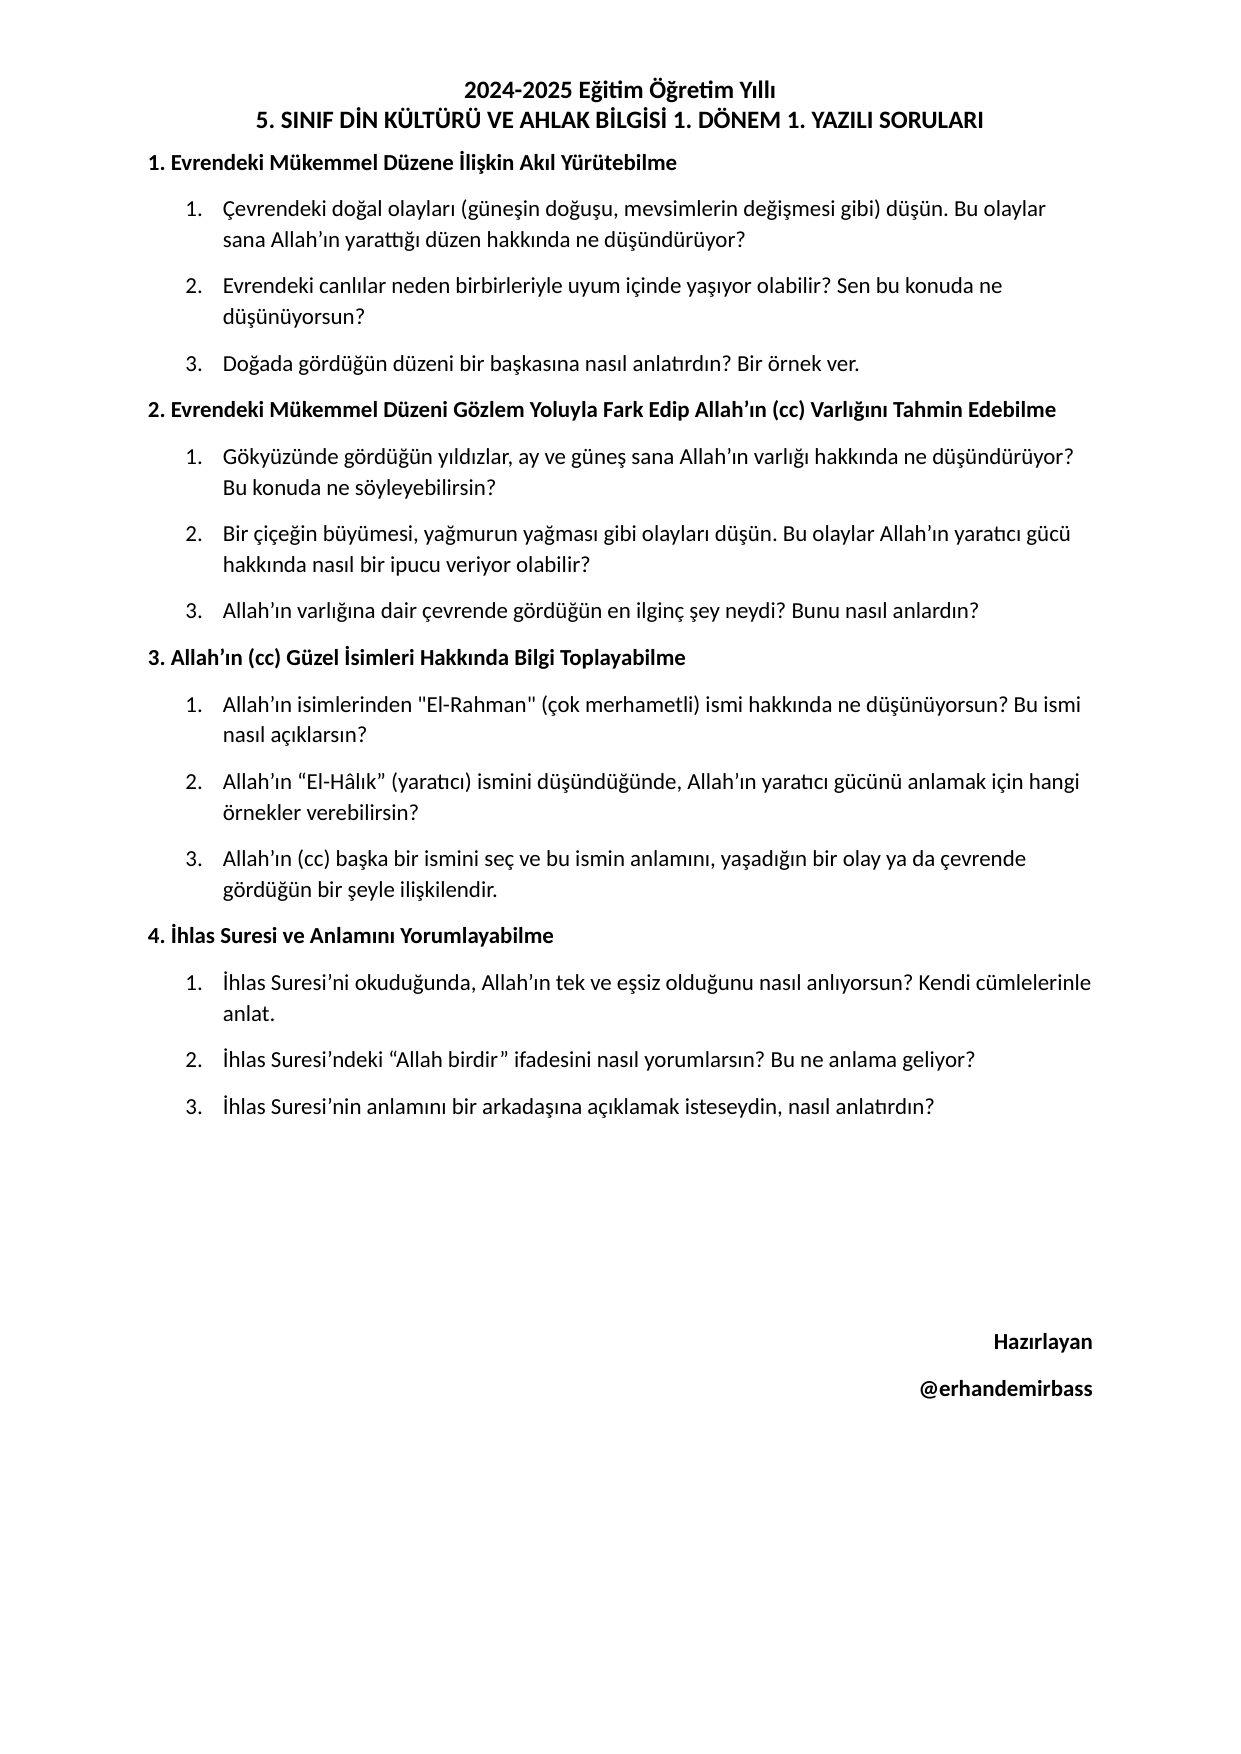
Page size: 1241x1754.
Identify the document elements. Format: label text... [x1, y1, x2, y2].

text @erhandemirbass [148, 1374, 1093, 1402]
text Hazırlayan [148, 1327, 1093, 1355]
list Evrendeki canlılar neden birbirleriyle uyum içinde yaşıyor olabilir? Sen bu konuda ne düşünüyorsun? [185, 272, 1093, 330]
text 1. Evrendeki Mükemmel Düzene İlişkin Akıl Yürütebilme [148, 148, 1093, 176]
list Allah’ın (cc) başka bir ismini seç ve bu ismin anlamını, yaşadığın bir olay ya da çevrende gördüğün bir şeyle ilişkilendir. [185, 844, 1093, 903]
list İhlas Suresi’ndeki “Allah birdir” ifadesini nasıl yorumlarsın? Bu ne anlama geliyor? [185, 1046, 1093, 1073]
list Allah’ın isimlerinden "El-Rahman" (çok merhametli) ismi hakkında ne düşünüyorsun? Bu ismi nasıl açıklarsın? [185, 690, 1093, 748]
text 2. Evrendeki Mükemmel Düzeni Gözlem Yoluyla Fark Edip Allah’ın (cc) Varlığını Tahmin Edebilme [148, 396, 1093, 423]
list Gökyüzünde gördüğün yıldızlar, ay ve güneş sana Allah’ın varlığı hakkında ne düşündürüyor? Bu konuda ne söyleyebilirsin? [185, 442, 1093, 501]
list Doğada gördüğün düzeni bir başkasına nasıl anlatırdın? Bir örnek ver. [185, 349, 1093, 377]
list Bir çiçeğin büyümesi, yağmurun yağması gibi olayları düşün. Bu olaylar Allah’ın yaratıcı gücü hakkında nasıl bir ipucu veriyor olabilir? [185, 519, 1093, 578]
list Çevrendeki doğal olayları (güneşin doğuşu, mevsimlerin değişmesi gibi) düşün. Bu olaylar sana Allah’ın yarattığı düzen hakkında ne düşündürüyor? [185, 194, 1093, 253]
list İhlas Suresi’nin anlamını bir arkadaşına açıklamak isteseydin, nasıl anlatırdın? [185, 1092, 1093, 1120]
list Allah’ın varlığına dair çevrende gördüğün en ilginç şey neydi? Bunu nasıl anlardın? [185, 597, 1093, 624]
list Allah’ın “El-Hâlık” (yaratıcı) ismini düşündüğünde, Allah’ın yaratıcı gücünü anlamak için hangi örnekler verebilirsin? [185, 767, 1093, 826]
list İhlas Suresi’ni okuduğunda, Allah’ın tek ve eşsiz olduğunu nasıl anlıyorsun? Kendi cümlelerinle anlat. [185, 968, 1093, 1027]
text 4. İhlas Suresi ve Anlamını Yorumlayabilme [148, 922, 1093, 949]
text 3. Allah’ın (cc) Güzel İsimleri Hakkında Bilgi Toplayabilme [148, 643, 1093, 671]
